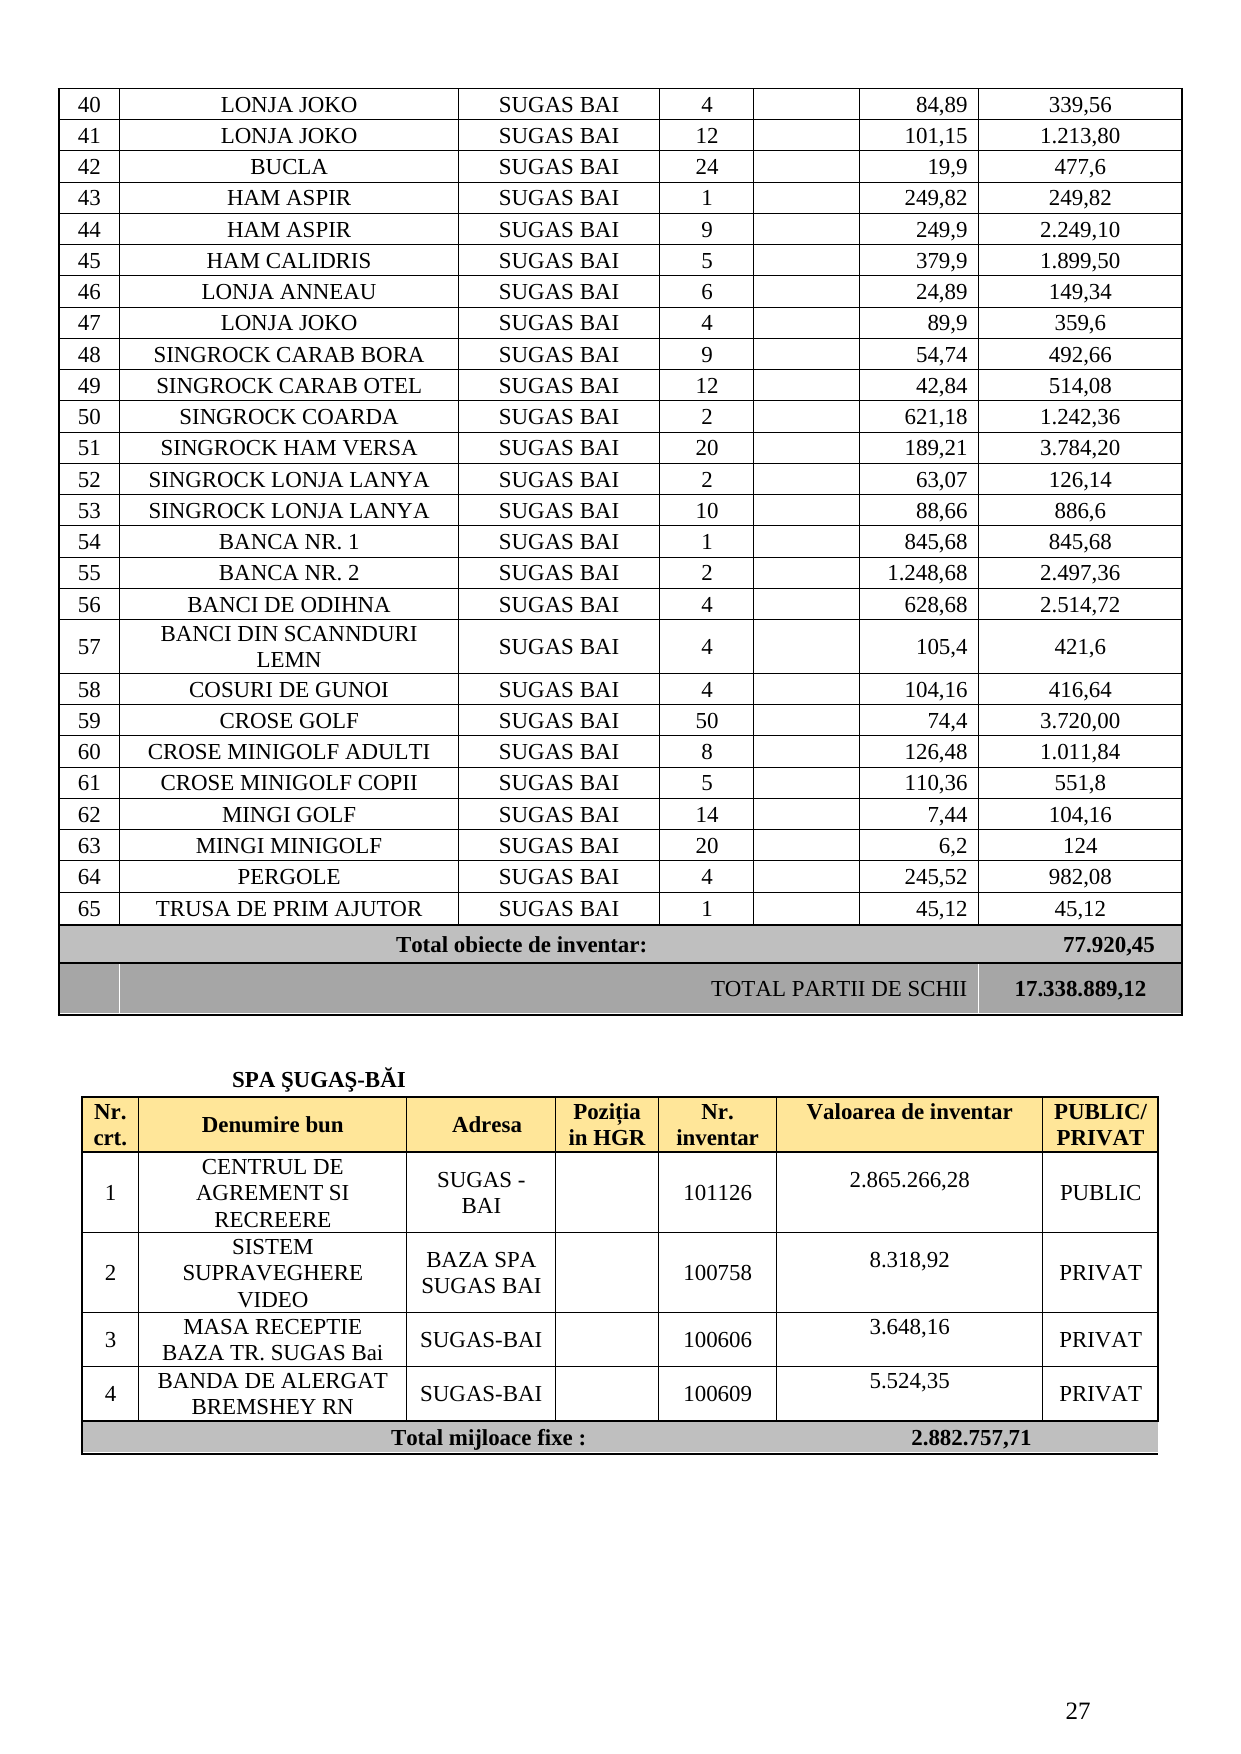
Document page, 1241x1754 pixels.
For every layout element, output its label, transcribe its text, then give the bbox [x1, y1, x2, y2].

table_cell 1.242,36 [979, 401, 1181, 432]
table_cell [754, 495, 859, 525]
table_cell 48 [60, 339, 119, 369]
table_cell 149,34 [979, 276, 1181, 307]
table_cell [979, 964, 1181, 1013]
table_cell 2.497,36 [979, 558, 1181, 588]
table_cell 628,68 [860, 589, 978, 619]
table_cell 101,15 [860, 120, 978, 150]
table_cell SINGROCK HAM VERSA [120, 433, 458, 463]
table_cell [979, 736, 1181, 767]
table_cell [754, 245, 859, 275]
table_cell [754, 433, 859, 463]
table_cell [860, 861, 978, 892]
table_cell 886,6 [979, 495, 1181, 525]
table_cell HAM ASPIR [120, 214, 458, 244]
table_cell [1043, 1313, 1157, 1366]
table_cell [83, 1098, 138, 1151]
table_cell SINGROCK LONJA LANYA [120, 464, 458, 494]
table_cell 49 [60, 370, 119, 400]
table_cell 42,84 [860, 370, 978, 400]
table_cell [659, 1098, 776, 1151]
table_cell SUGAS BAI [459, 558, 659, 588]
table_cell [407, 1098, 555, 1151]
table_cell 9 [660, 339, 753, 369]
table_cell 5 [660, 245, 753, 275]
table_cell SINGROCK CARAB BORA [120, 339, 458, 369]
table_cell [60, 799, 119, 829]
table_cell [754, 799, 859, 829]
table_cell [754, 464, 859, 494]
table_cell 514,08 [979, 370, 1181, 400]
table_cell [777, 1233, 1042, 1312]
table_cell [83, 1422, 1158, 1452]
table_cell 40 [60, 89, 119, 119]
table_cell LONJA JOKO [120, 308, 458, 338]
table_cell [754, 183, 859, 213]
table_cell 477,6 [979, 151, 1181, 182]
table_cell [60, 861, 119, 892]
table_cell 3.720,00 [979, 705, 1181, 735]
table_cell 74,4 [860, 705, 978, 735]
table_cell [754, 620, 859, 673]
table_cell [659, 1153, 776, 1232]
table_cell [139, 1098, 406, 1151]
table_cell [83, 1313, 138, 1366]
table_cell 1 [660, 183, 753, 213]
table_cell 249,82 [979, 183, 1181, 213]
table_cell SUGAS BAI [459, 245, 659, 275]
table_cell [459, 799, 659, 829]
table_cell 4 [660, 308, 753, 338]
table_cell 1.248,68 [860, 558, 978, 588]
table_cell 55 [60, 558, 119, 588]
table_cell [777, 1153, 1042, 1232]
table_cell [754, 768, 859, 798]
table_cell 50 [60, 401, 119, 432]
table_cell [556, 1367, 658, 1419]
table_cell [754, 401, 859, 432]
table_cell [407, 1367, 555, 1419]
table_cell 24 [660, 151, 753, 182]
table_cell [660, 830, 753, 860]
table_cell [754, 526, 859, 557]
table_cell [754, 214, 859, 244]
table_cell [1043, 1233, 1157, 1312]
table_cell [754, 589, 859, 619]
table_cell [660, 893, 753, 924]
table_cell SUGAS BAI [459, 589, 659, 619]
table_cell 19,9 [860, 151, 978, 182]
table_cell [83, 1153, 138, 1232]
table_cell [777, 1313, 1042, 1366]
table_cell 2.249,10 [979, 214, 1181, 244]
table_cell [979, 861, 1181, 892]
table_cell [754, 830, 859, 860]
table_cell [754, 151, 859, 182]
table_cell SUGAS BAI [459, 276, 659, 307]
table_cell LONJA JOKO [120, 120, 458, 150]
table_cell SUGAS BAI [459, 89, 659, 119]
table_cell BUCLA [120, 151, 458, 182]
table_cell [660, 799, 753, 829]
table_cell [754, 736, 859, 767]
table_cell [754, 558, 859, 588]
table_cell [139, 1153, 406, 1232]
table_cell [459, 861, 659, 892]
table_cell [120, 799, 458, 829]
table_cell SUGAS BAI [459, 464, 659, 494]
table_cell 4 [660, 620, 753, 673]
table_cell SUGAS BAI [459, 120, 659, 150]
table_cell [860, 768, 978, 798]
table_cell 59 [60, 705, 119, 735]
table_cell SUGAS BAI [459, 151, 659, 182]
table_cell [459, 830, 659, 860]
table_cell [754, 370, 859, 400]
table_cell [754, 276, 859, 307]
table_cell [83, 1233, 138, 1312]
table_cell 845,68 [860, 526, 978, 557]
table_cell SINGROCK COARDA [120, 401, 458, 432]
table_cell LONJA ANNEAU [120, 276, 458, 307]
table_cell SINGROCK LONJA LANYA [120, 495, 458, 525]
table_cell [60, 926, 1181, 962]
table_cell 10 [660, 495, 753, 525]
table_cell 416,64 [979, 674, 1181, 704]
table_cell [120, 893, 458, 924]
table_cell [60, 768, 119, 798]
table_cell 4 [660, 89, 753, 119]
table_cell 58 [60, 674, 119, 704]
table_cell SUGAS BAI [459, 214, 659, 244]
table_cell 2 [660, 401, 753, 432]
table_cell BANCI DIN SCANNDURI LEMN [120, 620, 458, 673]
table_cell 126,14 [979, 464, 1181, 494]
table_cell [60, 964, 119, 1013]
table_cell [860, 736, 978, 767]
table_cell 189,21 [860, 433, 978, 463]
table_cell SUGAS BAI [459, 370, 659, 400]
table_cell 249,82 [860, 183, 978, 213]
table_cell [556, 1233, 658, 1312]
table_cell 4 [660, 589, 753, 619]
table_cell 105,4 [860, 620, 978, 673]
table_cell 52 [60, 464, 119, 494]
table_cell 12 [660, 120, 753, 150]
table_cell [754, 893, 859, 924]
table_cell 89,9 [860, 308, 978, 338]
table_cell HAM ASPIR [120, 183, 458, 213]
table_cell BANCA NR. 1 [120, 526, 458, 557]
table_cell 20 [660, 433, 753, 463]
table_cell 42 [60, 151, 119, 182]
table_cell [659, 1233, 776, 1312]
table_cell 50 [660, 705, 753, 735]
table_cell SUGAS BAI [459, 401, 659, 432]
table_cell 51 [60, 433, 119, 463]
table_cell 84,89 [860, 89, 978, 119]
table_cell [754, 339, 859, 369]
table_cell 43 [60, 183, 119, 213]
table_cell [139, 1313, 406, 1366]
table_cell 53 [60, 495, 119, 525]
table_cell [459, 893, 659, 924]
table_cell HAM CALIDRIS [120, 245, 458, 275]
table_cell 2.514,72 [979, 589, 1181, 619]
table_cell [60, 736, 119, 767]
table_cell [754, 120, 859, 150]
table_cell 1.899,50 [979, 245, 1181, 275]
table_cell COSURI DE GUNOI [120, 674, 458, 704]
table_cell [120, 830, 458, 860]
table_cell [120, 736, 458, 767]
table_cell SUGAS BAI [459, 620, 659, 673]
table_cell SUGAS BAI [459, 308, 659, 338]
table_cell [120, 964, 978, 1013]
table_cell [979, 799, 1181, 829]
table_cell 54,74 [860, 339, 978, 369]
table_cell 47 [60, 308, 119, 338]
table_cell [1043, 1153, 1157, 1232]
table_cell SINGROCK CARAB OTEL [120, 370, 458, 400]
table_cell 54 [60, 526, 119, 557]
table_cell 12 [660, 370, 753, 400]
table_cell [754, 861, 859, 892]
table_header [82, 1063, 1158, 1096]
table_cell SUGAS BAI [459, 433, 659, 463]
table_cell 6 [660, 276, 753, 307]
table_cell [754, 705, 859, 735]
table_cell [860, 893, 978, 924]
table_cell SUGAS BAI [459, 339, 659, 369]
table_cell SUGAS BAI [459, 495, 659, 525]
table_cell 57 [60, 620, 119, 673]
table_cell 359,6 [979, 308, 1181, 338]
table_cell 2 [660, 558, 753, 588]
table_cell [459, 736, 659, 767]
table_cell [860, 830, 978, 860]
table_cell [754, 89, 859, 119]
table_cell 379,9 [860, 245, 978, 275]
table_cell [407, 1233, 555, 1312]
table_cell 46 [60, 276, 119, 307]
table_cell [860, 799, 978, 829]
table_cell 2 [660, 464, 753, 494]
table_cell 63,07 [860, 464, 978, 494]
table_cell [754, 308, 859, 338]
table_cell 492,66 [979, 339, 1181, 369]
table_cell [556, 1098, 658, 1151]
table_cell 421,6 [979, 620, 1181, 673]
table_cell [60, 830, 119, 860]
table_cell 4 [660, 674, 753, 704]
table_cell BANCA NR. 2 [120, 558, 458, 588]
table_cell 249,9 [860, 214, 978, 244]
table_cell 845,68 [979, 526, 1181, 557]
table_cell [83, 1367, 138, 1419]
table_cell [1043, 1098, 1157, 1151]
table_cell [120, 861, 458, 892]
table_cell 56 [60, 589, 119, 619]
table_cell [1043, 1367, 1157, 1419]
table_cell 1.213,80 [979, 120, 1181, 150]
table_cell 339,56 [979, 89, 1181, 119]
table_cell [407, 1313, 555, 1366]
table_cell SUGAS BAI [459, 674, 659, 704]
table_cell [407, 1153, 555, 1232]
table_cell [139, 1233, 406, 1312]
table_cell 24,89 [860, 276, 978, 307]
table_cell 104,16 [860, 674, 978, 704]
table_cell LONJA JOKO [120, 89, 458, 119]
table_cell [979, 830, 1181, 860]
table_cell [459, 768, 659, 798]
table_cell 44 [60, 214, 119, 244]
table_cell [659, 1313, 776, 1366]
table_cell 45 [60, 245, 119, 275]
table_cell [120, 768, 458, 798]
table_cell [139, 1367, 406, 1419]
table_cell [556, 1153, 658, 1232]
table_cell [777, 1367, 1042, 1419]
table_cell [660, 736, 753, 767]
table_cell 1 [660, 526, 753, 557]
table_cell 88,66 [860, 495, 978, 525]
table_cell 621,18 [860, 401, 978, 432]
table_cell CROSE GOLF [120, 705, 458, 735]
table_cell SUGAS BAI [459, 183, 659, 213]
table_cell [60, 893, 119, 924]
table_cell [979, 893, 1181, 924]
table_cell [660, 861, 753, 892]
table_cell BANCI DE ODIHNA [120, 589, 458, 619]
table_cell 9 [660, 214, 753, 244]
table_cell SUGAS BAI [459, 526, 659, 557]
table_cell SUGAS BAI [459, 705, 659, 735]
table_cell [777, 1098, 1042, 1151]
table_cell 41 [60, 120, 119, 150]
table_cell 3.784,20 [979, 433, 1181, 463]
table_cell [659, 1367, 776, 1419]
table_cell [754, 674, 859, 704]
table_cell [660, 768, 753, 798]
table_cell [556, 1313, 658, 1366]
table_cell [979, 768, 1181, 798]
